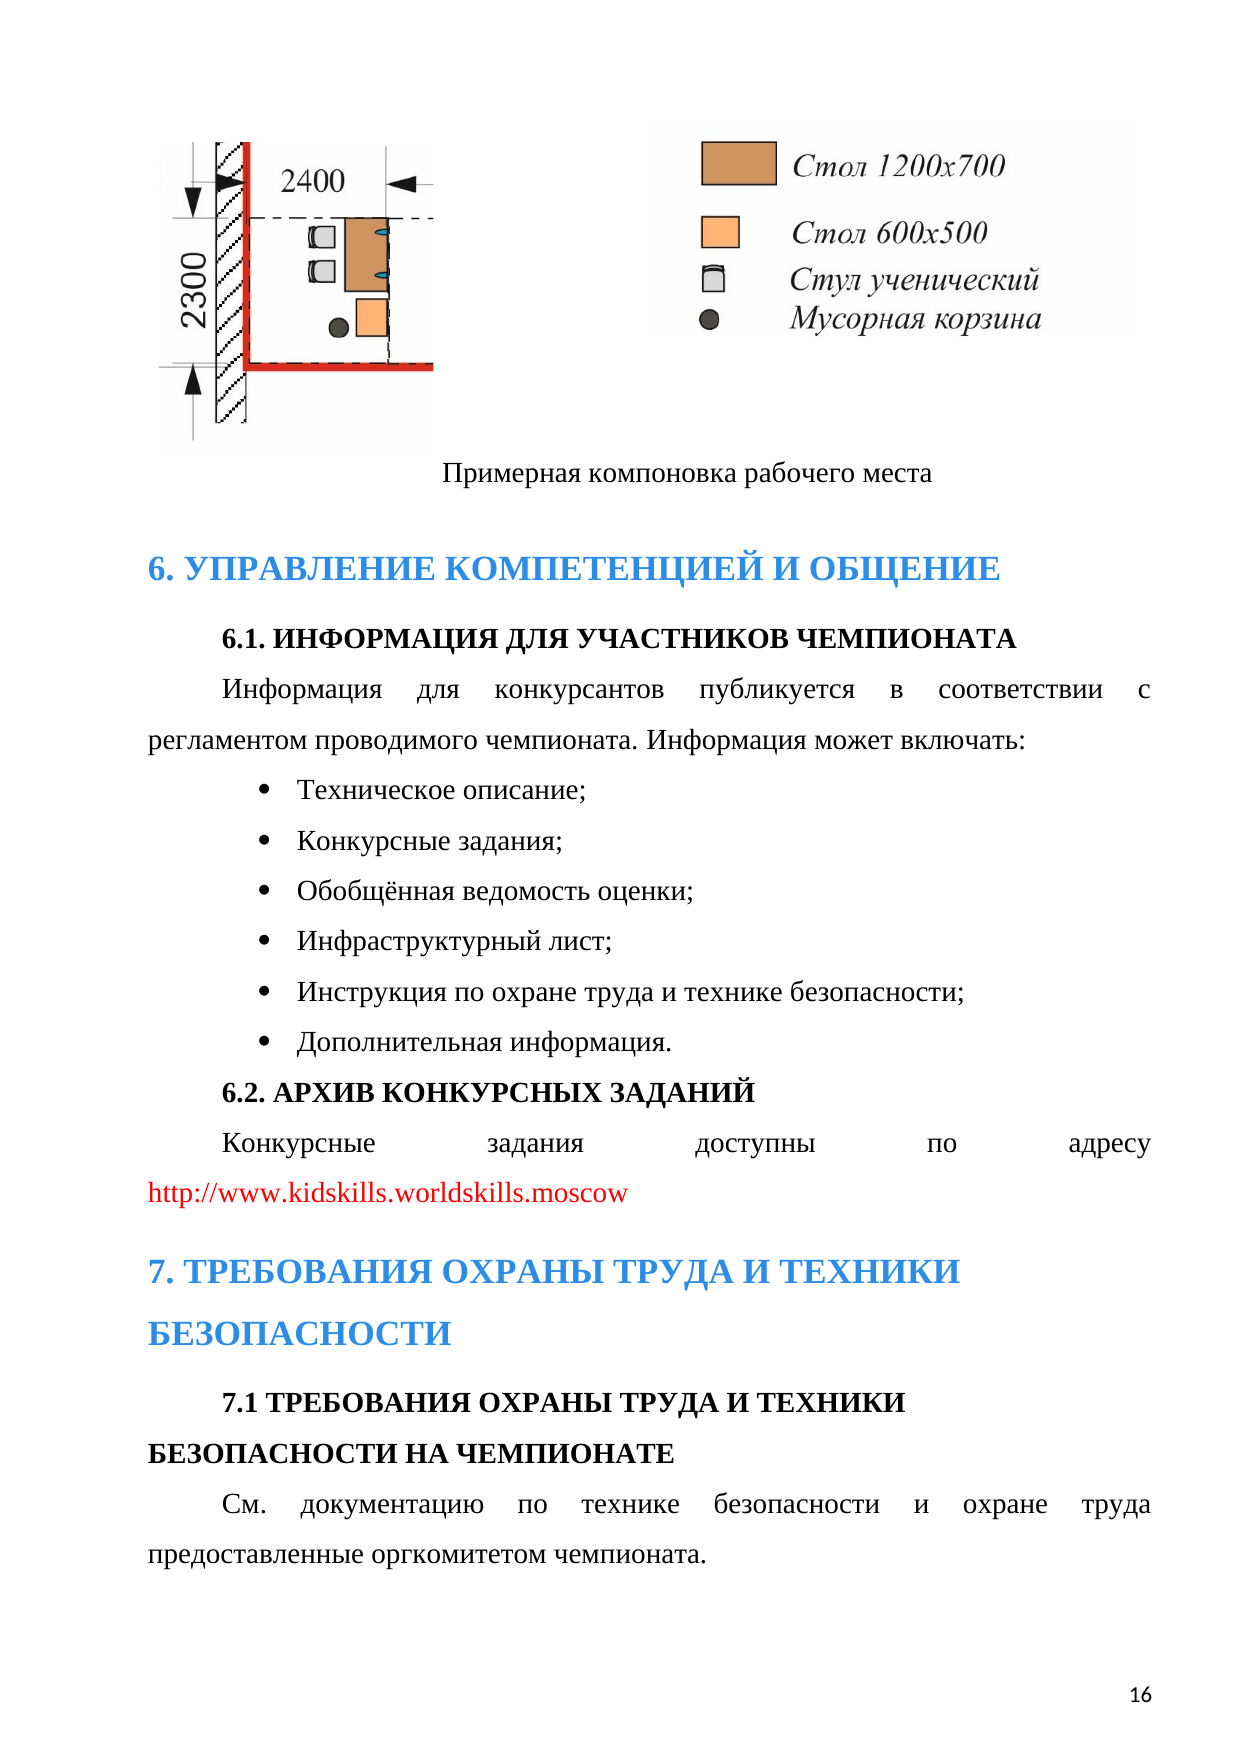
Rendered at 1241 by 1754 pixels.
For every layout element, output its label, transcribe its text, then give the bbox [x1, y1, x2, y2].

text См. документацию по технике безопасности и охране труда предоставленные оргкомитетом чемпионата. [148, 1486, 1152, 1570]
text Информация для конкурсантов публикуется в соответствии с регламентом проводимого чемпионата. Информация может включать: [148, 672, 1152, 755]
list Дополнительная информация. [259, 1024, 1152, 1058]
text 7.1 ТРЕБОВАНИЯ ОХРАНЫ ТРУДА И ТЕХНИКИ БЕЗОПАСНОСТИ НА ЧЕМПИОНАТЕ [148, 1386, 1152, 1469]
table_header [635, 118, 1166, 455]
list Техническое описание; [259, 772, 1152, 806]
picture [158, 142, 434, 456]
list Инфраструктурный лист; [259, 923, 1152, 957]
picture [645, 118, 1139, 339]
table_header [147, 118, 634, 455]
text 6.1. ИНФОРМАЦИЯ ДЛЯ УЧАСТНИКОВ ЧЕМПИОНАТА [148, 621, 1152, 655]
text 6.2. АРХИВ КОНКУРСНЫХ ЗАДАНИЙ [148, 1075, 1152, 1108]
list Конкурсные задания; [259, 823, 1152, 856]
list Инструкция по охране труда и технике безопасности; [259, 974, 1152, 1007]
text Конкурсные задания доступны по адресу http://www.kidskills.worldskills.moscow [148, 1125, 1152, 1209]
text 7. ТРЕБОВАНИЯ охраны труда и ТЕХНИКИ БЕЗОПАСНОСТИ [148, 1251, 1152, 1353]
text 6. УПРАВЛЕНИЕ КОМПЕТЕНЦИЕЙ И ОБЩЕНИЕ [148, 547, 1152, 588]
list Примерная компоновка рабочего места [223, 455, 1152, 489]
list Обобщённая ведомость оценки; [259, 873, 1152, 907]
